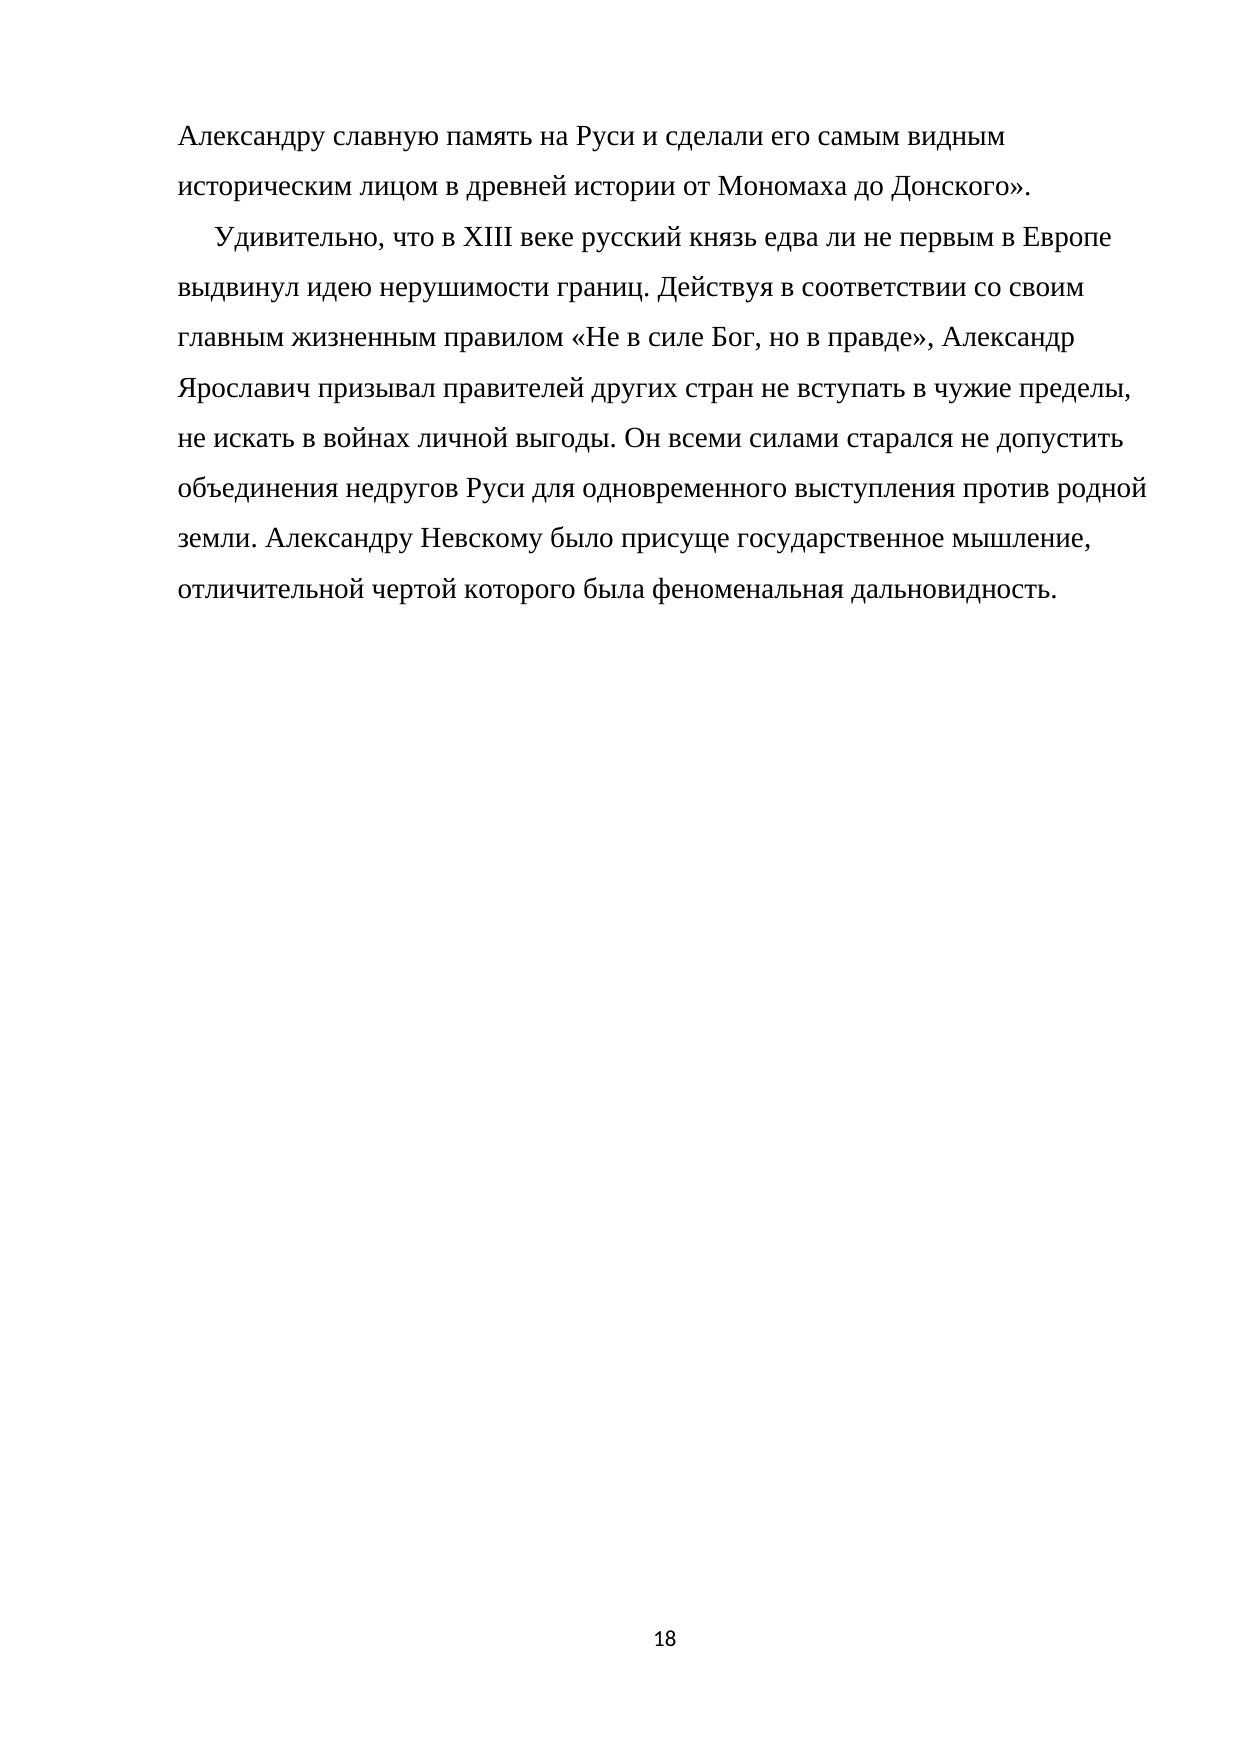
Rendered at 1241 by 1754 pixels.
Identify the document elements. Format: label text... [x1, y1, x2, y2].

text Удивительно, что в XIII веке русский князь едва ли не первым в Европе выдвинул идею нерушимости границ. Действуя в соответствии со своим главным жизненным правилом «Не в силе Бог, но в правде», Александр Ярославич призывал правителей других стран не вступать в чужие пределы, не искать в войнах личной выгоды. Он всеми силами старался не допустить объединения недругов Руси для одновременного выступления против родной земли. Александру Невскому было присуще государственное мышление, отличительной чертой которого была феноменальная дальновидность. [177, 219, 1152, 604]
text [177, 118, 1152, 202]
